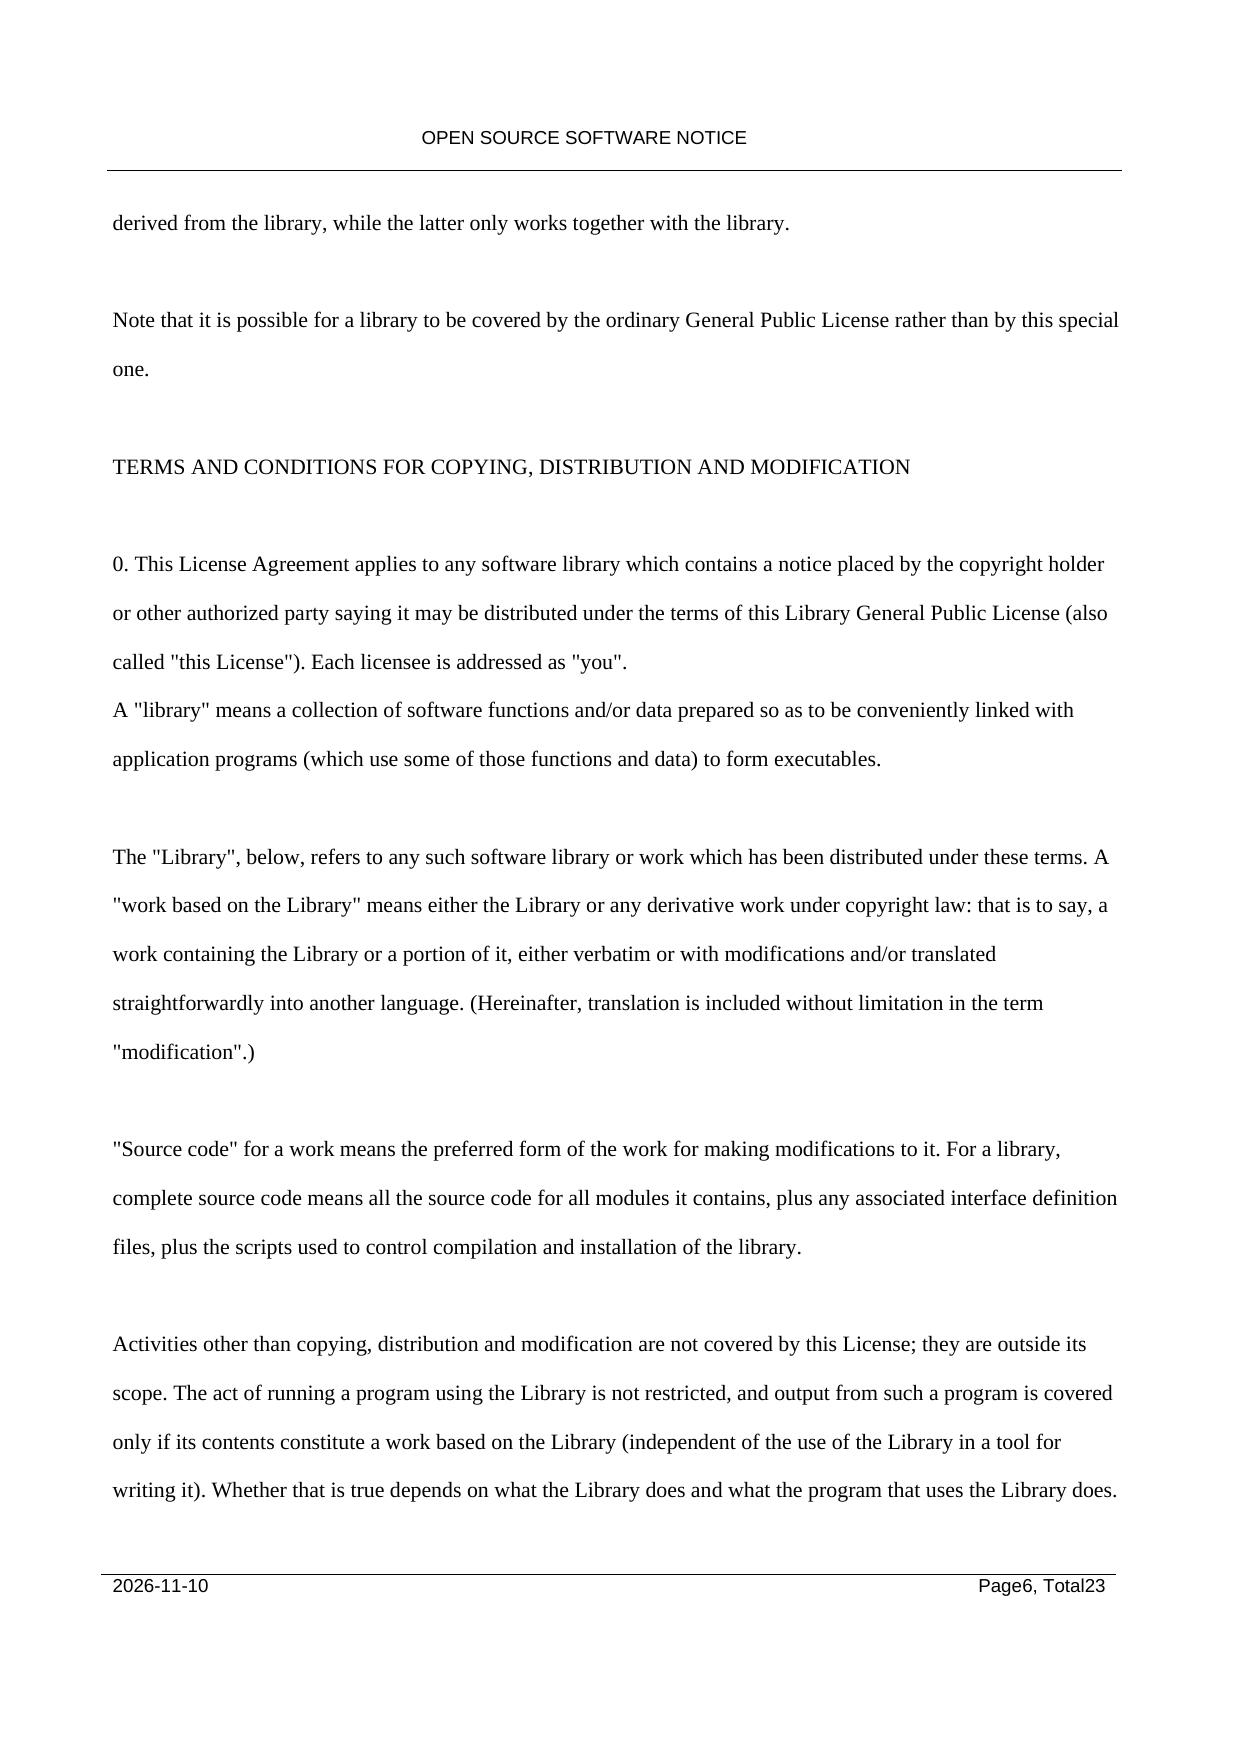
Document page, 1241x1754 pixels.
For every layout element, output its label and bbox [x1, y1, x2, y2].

text [112, 206, 1128, 1506]
